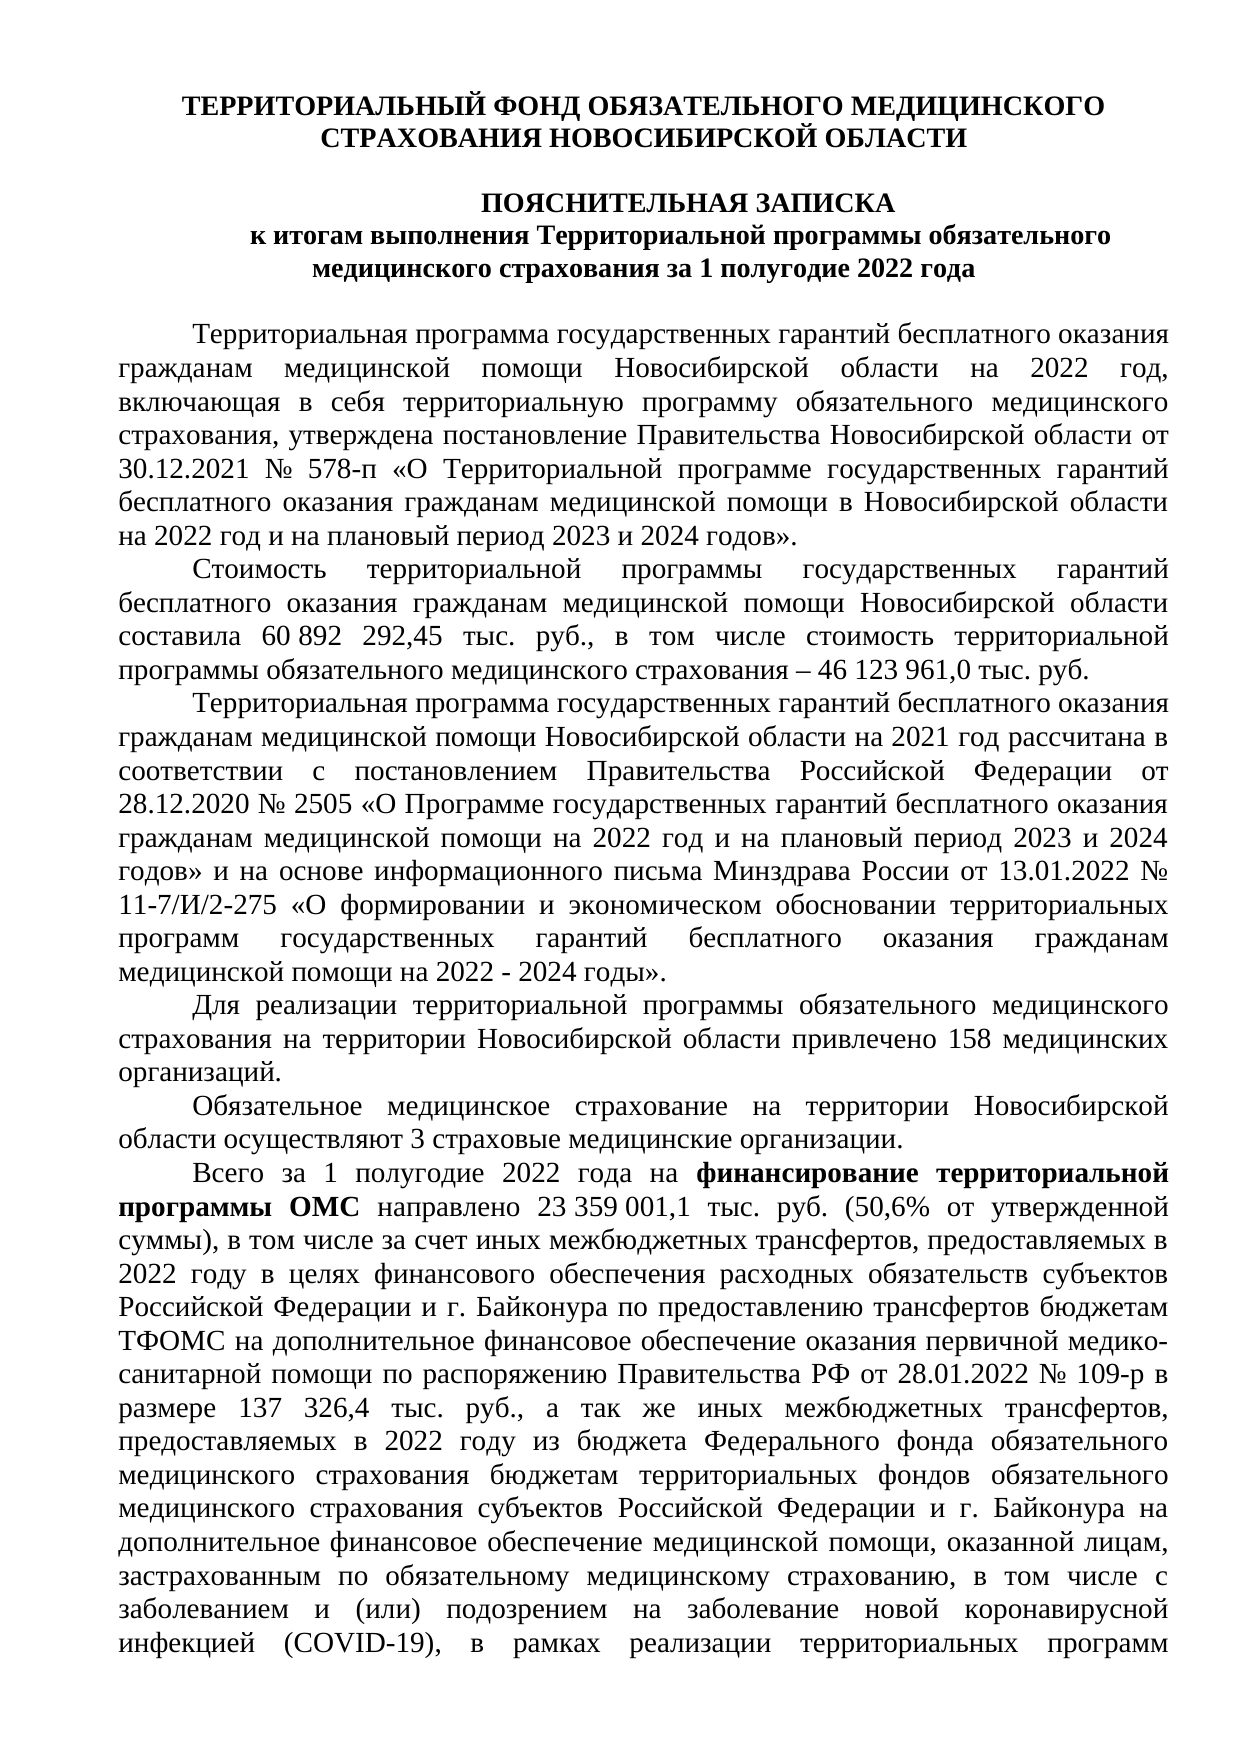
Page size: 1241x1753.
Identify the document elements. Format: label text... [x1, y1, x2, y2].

text ТЕРРИТОРИАЛЬНЫЙ ФОНД ОБЯЗАТЕЛЬНОГО МЕДИЦИНСКОГО СТРАХОВАНИЯ НОВОСИБИРСКОЙ ОБЛАСТИ [118, 89, 1169, 153]
text к итогам выполнения Территориальной программы обязательного медицинского страхования за 1 полугодие 2022 года [118, 218, 1169, 283]
text Обязательное медицинское страхование на территории Новосибирской области осуществляют 3 страховые медицинские организации. [118, 1088, 1169, 1155]
text Для реализации территориальной программы обязательного медицинского страхования на территории Новосибирской области привлечено 158 медицинских организаций. [118, 987, 1169, 1088]
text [118, 1155, 1169, 1658]
text ПОЯСНИТЕЛЬНАЯ ЗАПИСКА [118, 186, 1169, 218]
text Стоимость территориальной программы государственных гарантий бесплатного оказания гражданам медицинской помощи Новосибирской области составила 60 892 292,45 тыс. руб., в том числе стоимость территориальной программы обязательного медицинского страхования – 46 123 961,0 тыс. руб. [118, 551, 1169, 686]
text Территориальная программа государственных гарантий бесплатного оказания гражданам медицинской помощи Новосибирской области на 2022 год, включающая в себя территориальную программу обязательного медицинского страхования, утверждена постановление Правительства Новосибирской области от 30.12.2021 № 578-п «О Территориальной программе государственных гарантий бесплатного оказания гражданам медицинской помощи в Новосибирской области на 2022 год и на плановый период 2023 и 2024 годов». [118, 317, 1169, 551]
text Территориальная программа государственных гарантий бесплатного оказания гражданам медицинской помощи Новосибирской области на 2021 год рассчитана в соответствии с постановлением Правительства Российской Федерации от 28.12.2020 № 2505 «О Программе государственных гарантий бесплатного оказания гражданам медицинской помощи на 2022 год и на плановый период 2023 и 2024 годов» и на основе информационного письма Минздрава России от 13.01.2022 № 11-7/И/2-275 «О формировании и экономическом обосновании территориальных программ государственных гарантий бесплатного оказания гражданам медицинской помощи на 2022 - 2024 годы». [118, 686, 1169, 987]
